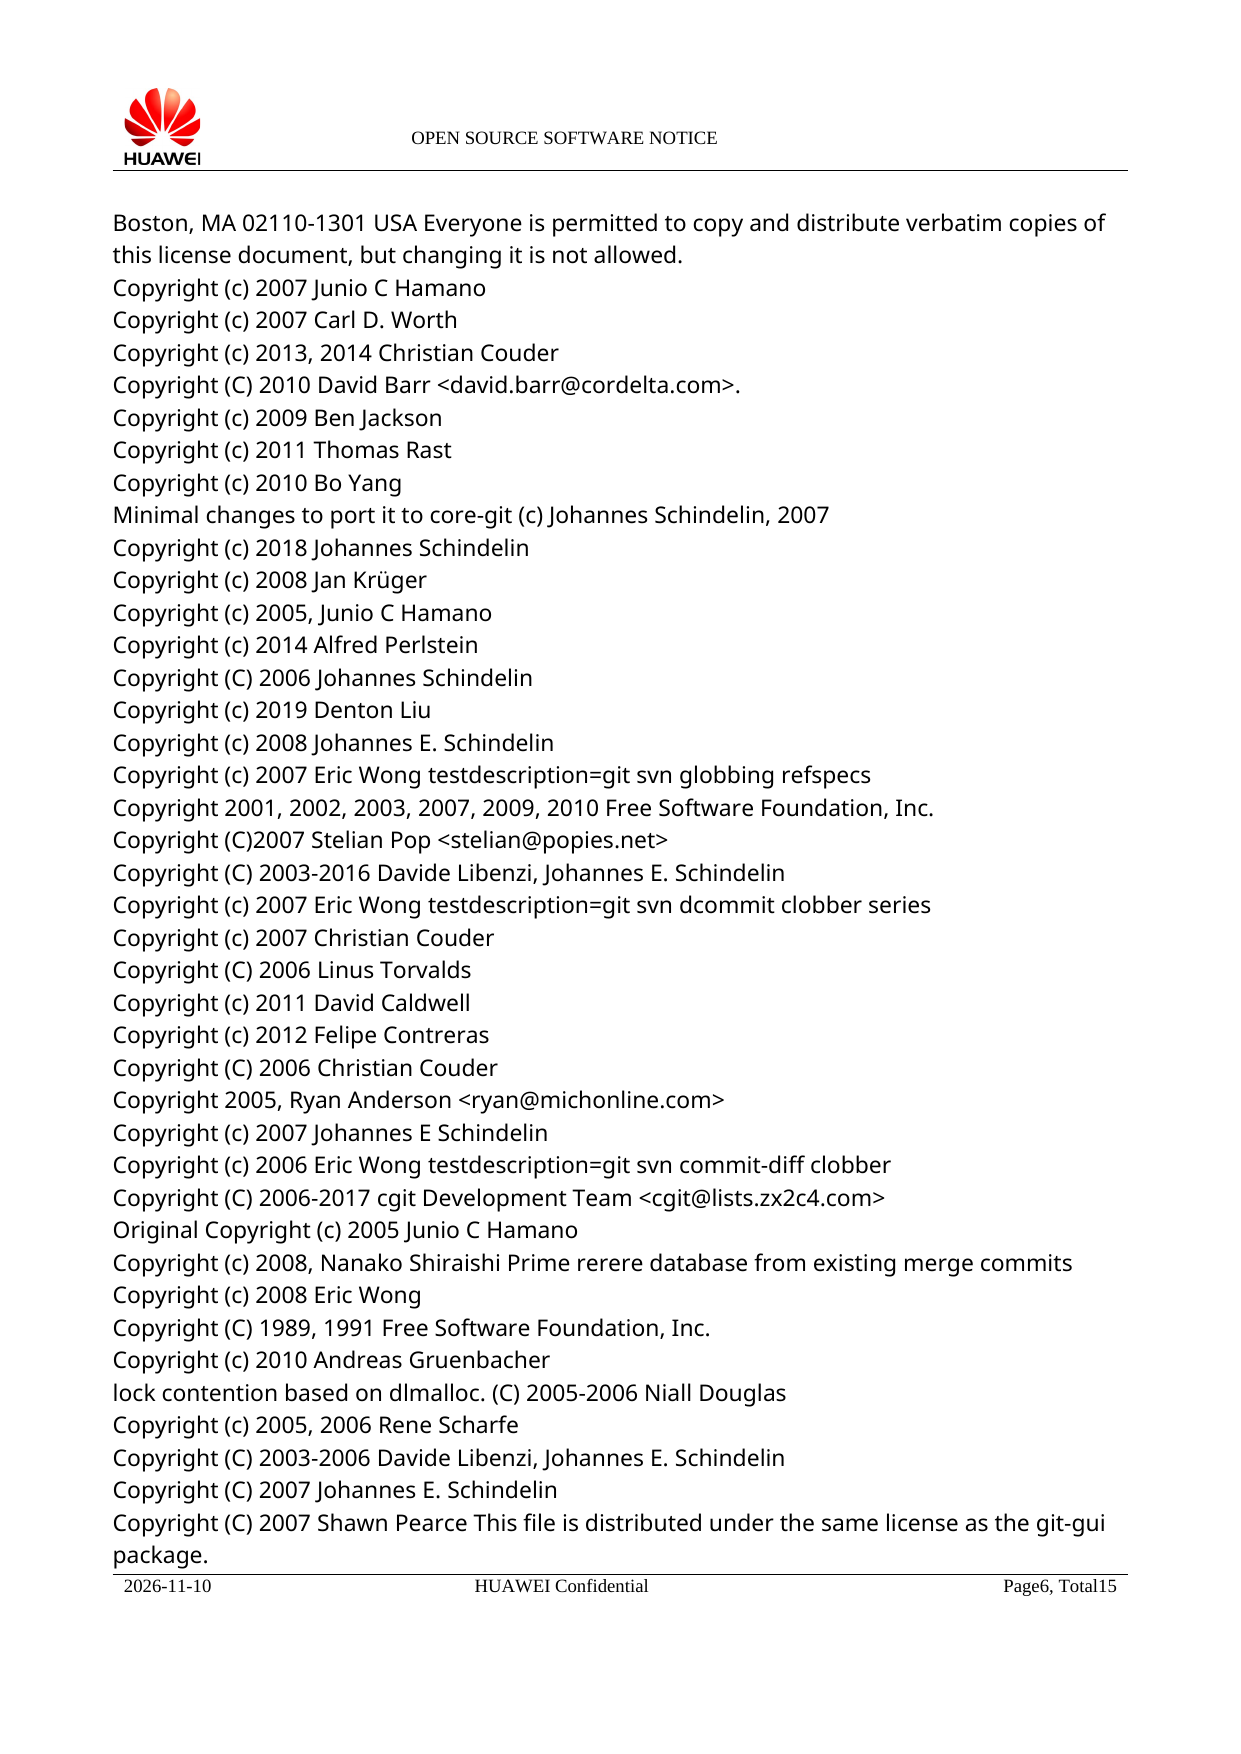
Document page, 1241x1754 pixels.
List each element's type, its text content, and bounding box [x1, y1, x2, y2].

picture [124, 88, 201, 165]
